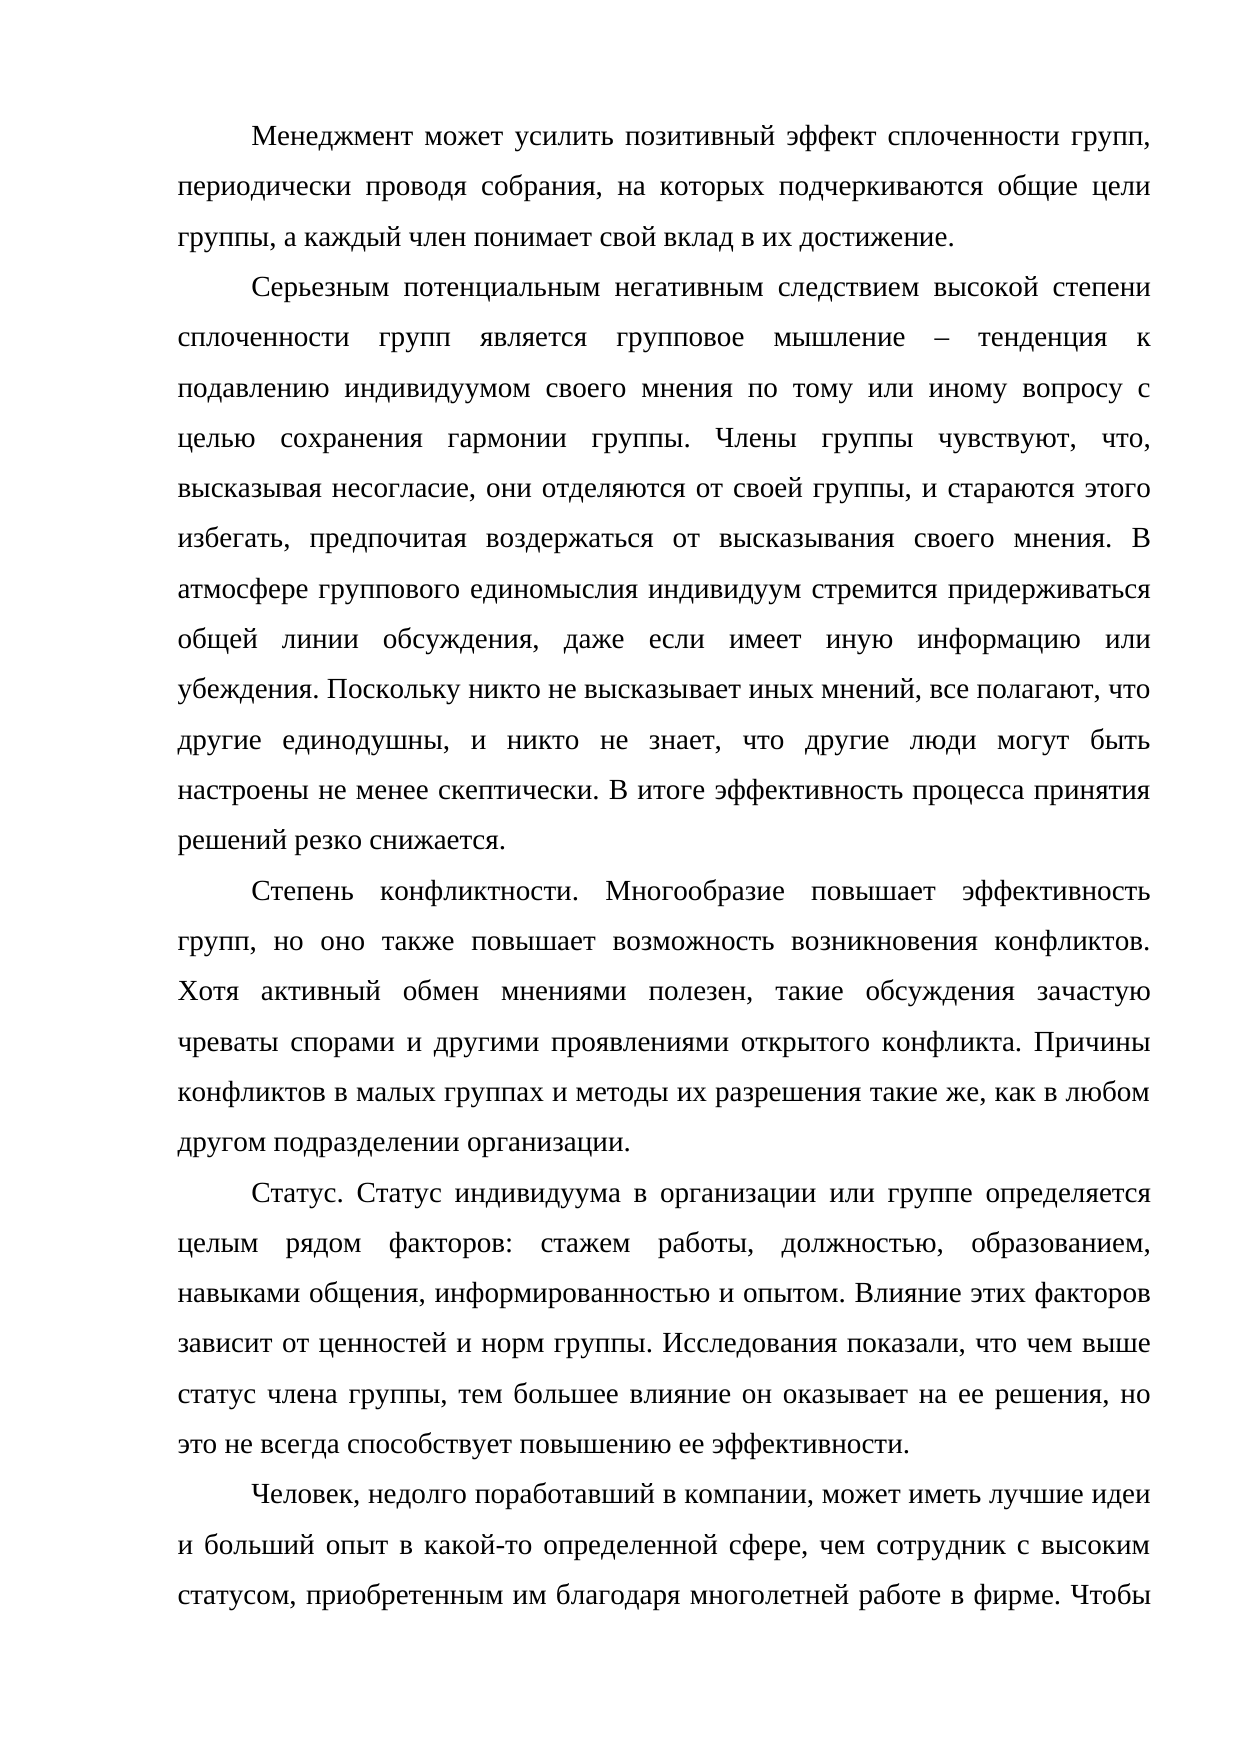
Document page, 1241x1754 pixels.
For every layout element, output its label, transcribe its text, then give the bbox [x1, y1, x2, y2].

text Статус. Статус индивидуума в организации или группе определяется целым рядом факторов: стажем работы, должностью, образованием, навыками общения, информированностью и опытом. Влияние этих факторов зависит от ценностей и норм группы. Исследования показали, что чем выше статус члена группы, тем большее влияние он оказывает на ее решения, но это не всегда способствует повышению ее эффективности. [177, 1175, 1152, 1460]
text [177, 1477, 1152, 1611]
text Менеджмент может усилить позитивный эффект сплоченности групп, периодически проводя собрания, на которых подчеркиваются общие цели группы, а каждый член понимает свой вклад в их достижение. [177, 118, 1152, 252]
text Серьезным потенциальным негативным следствием высокой степени сплоченности групп является групповое мышление – тенденция к подавлению индивидуумом своего мнения по тому или иному вопросу с целью сохранения гармонии группы. Члены группы чувствуют, что, высказывая несогласие, они отделяются от своей группы, и стараются этого избегать, предпочитая воздержаться от высказывания своего мнения. В атмосфере группового единомыслия индивидуум стремится придерживаться общей линии обсуждения, даже если имеет иную информацию или убеждения. Поскольку никто не высказывает иных мнений, все полагают, что другие единодушны, и никто не знает, что другие люди могут быть настроены не менее скептически. В итоге эффективность процесса принятия решений резко снижается. [177, 269, 1152, 856]
text Степень конфликтности. Многообразие повышает эффективность групп, но оно также повышает возможность возникновения конфликтов. Хотя активный обмен мнениями полезен, такие обсуждения зачастую чреваты спорами и другими проявлениями открытого конфликта. Причины конфликтов в малых группах и методы их разрешения такие же, как в любом другом подразделении организации. [177, 873, 1152, 1158]
